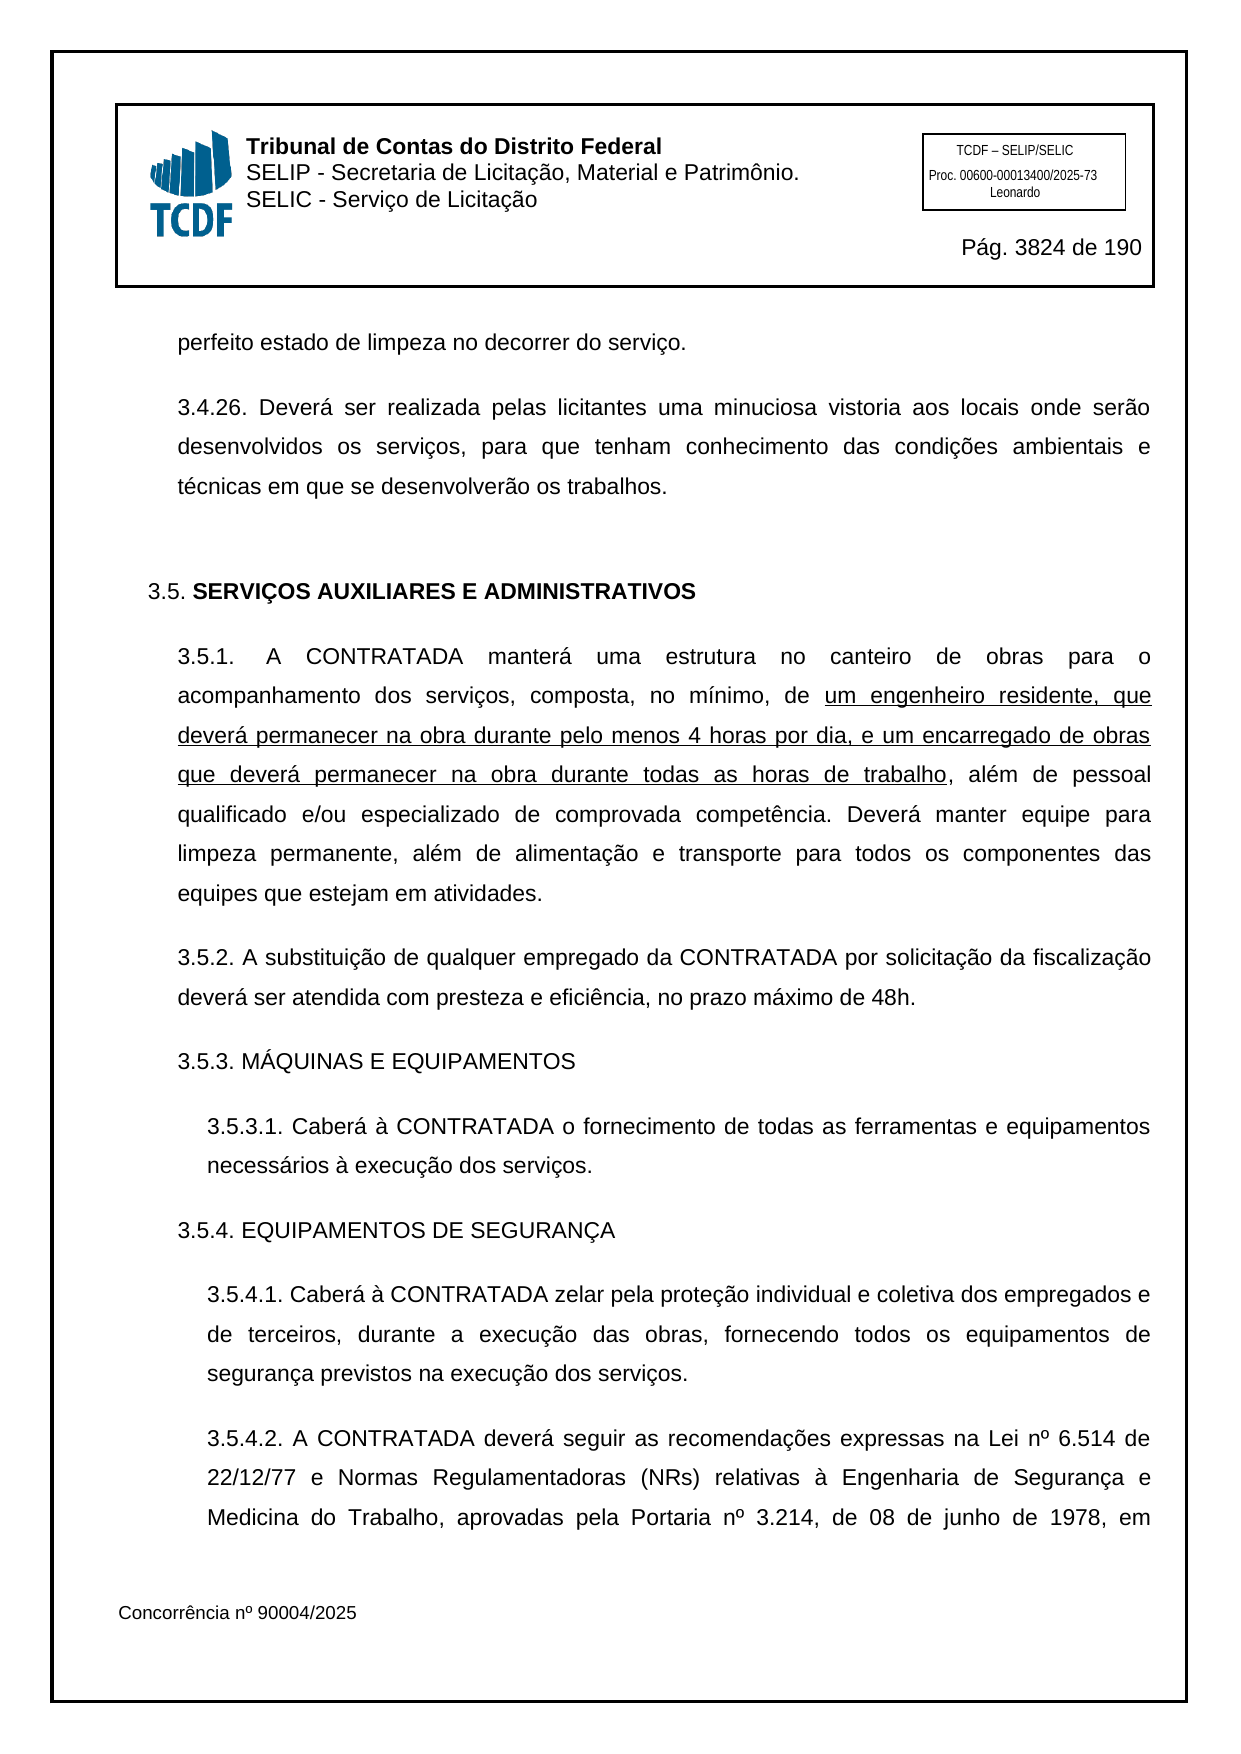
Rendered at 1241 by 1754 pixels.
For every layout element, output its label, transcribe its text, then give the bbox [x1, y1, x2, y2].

subtitle Caberá à CONTRATADA zelar pela proteção individual e coletiva dos empregados e de terceiros, durante a execução das obras, fornecendo todos os equipamentos de segurança previstos na execução dos serviços. [207, 1281, 1152, 1386]
picture [135, 128, 247, 239]
subtitle Caberá à CONTRATADA o fornecimento de todas as ferramentas e equipamentos necessários à execução dos serviços. [207, 1113, 1152, 1178]
subtitle Deverá ser realizada pelas licitantes uma minuciosa vistoria aos locais onde serão desenvolvidos os serviços, para que tenham conhecimento das condições ambientais e técnicas em que se desenvolverão os trabalhos. [177, 394, 1152, 499]
subtitle A substituição de qualquer empregado da CONTRATADA por solicitação da fiscalização deverá ser atendida com presteza e eficiência, no prazo máximo de 48h. [177, 944, 1152, 1010]
subtitle SERVIÇOS AUXILIARES E ADMINISTRATIVOS [148, 578, 1152, 605]
subtitle MÁQUINAS E EQUIPAMENTOS [177, 1048, 1152, 1074]
subtitle A CONTRATADA manterá uma estrutura no canteiro de obras para o acompanhamento dos serviços, composta, no mínimo, de um engenheiro residente, que deverá permanecer na obra durante pelo menos 4 horas por dia, e um encarregado de obras que deverá permanecer na obra durante todas as horas de trabalho, além de pessoal qualificado e/ou especializado de comprovada competência. Deverá manter equipe para limpeza permanente, além de alimentação e transporte para todos os componentes das equipes que estejam em atividades. [177, 643, 1152, 906]
subtitle EQUIPAMENTOS DE SEGURANÇA [177, 1217, 1152, 1243]
subtitle Os locais afetados pelos serviços deverão ser mantidos pela CONTRATADA em perfeito estado de limpeza no decorrer do serviço. [177, 329, 1152, 356]
